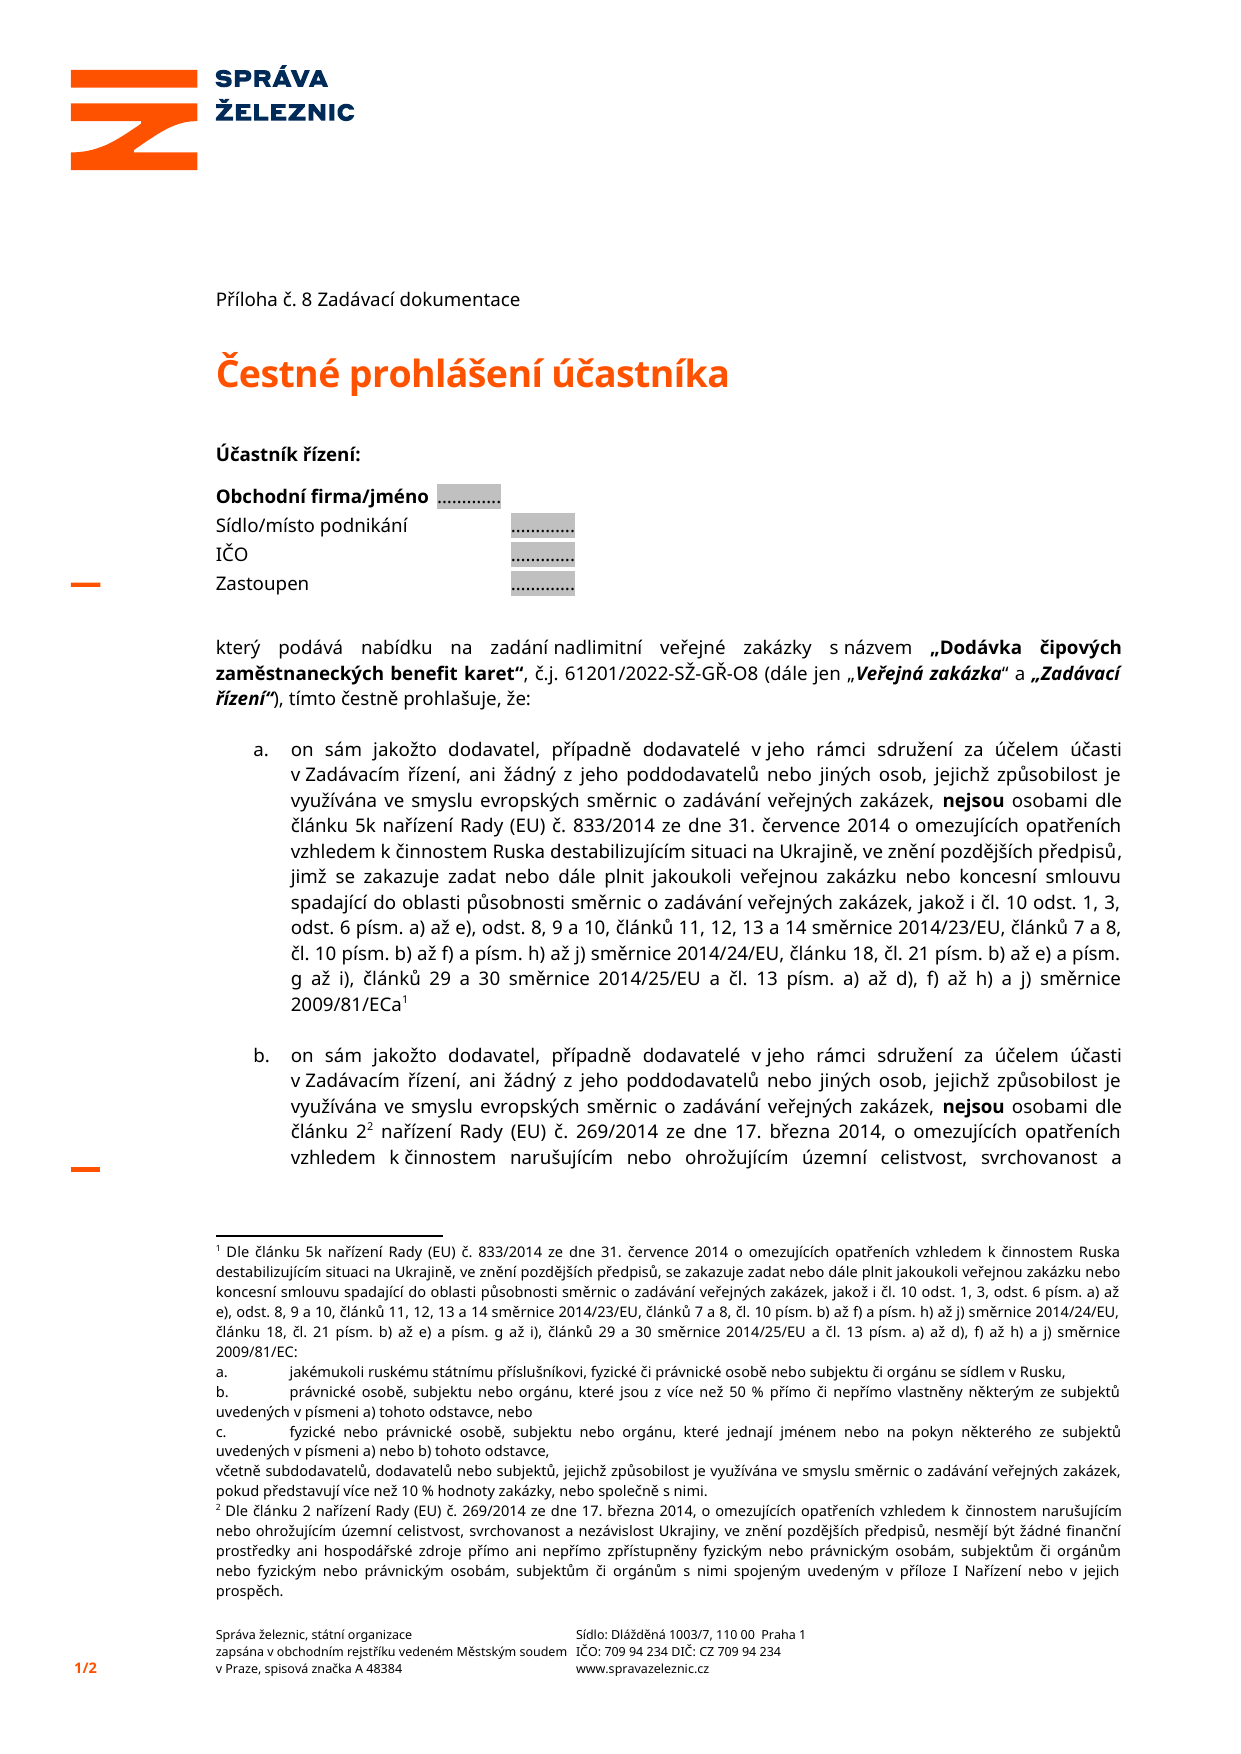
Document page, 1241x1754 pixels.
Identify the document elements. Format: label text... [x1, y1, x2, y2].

text Sídlo/místo podnikání …………. [216, 509, 1122, 538]
list on sám jakožto dodavatel, případně dodavatelé v jeho rámci sdružení za účelem účasti v Zadávacím řízení, ani žádný z jeho poddodavatelů nebo jiných osob, jejichž způsobilost je využívána ve smyslu evropských směrnic o zadávání veřejných zakázek, nejsou osobami dle článku 5k nařízení Rady (EU) č. 833/2014 ze dne 31. července 2014 o omezujících opatřeních vzhledem k činnostem Ruska destabilizujícím situaci na Ukrajině, ve znění pozdějších předpisů, jimž se zakazuje zadat nebo dále plnit jakoukoli veřejnou zakázku nebo koncesní smlouvu spadající do oblasti působnosti směrnic o zadávání veřejných zakázek, jakož i čl. 10 odst. 1, 3, odst. 6 písm. a) až e), odst. 8, 9 a 10, článků 11, 12, 13 a 14 směrnice 2014/23/EU, článků 7 a 8, čl. 10 písm. b) až f) a písm. h) až j) směrnice 2014/24/EU, článku 18, čl. 21 písm. b) až e) a písm. g až i), článků 29 a 30 směrnice 2014/25/EU a čl. 13 písm. a) až d), f) až h) a j) směrnice 2009/81/ECa [253, 736, 1122, 1017]
text Obchodní firma/jméno …………. [216, 481, 1122, 509]
text Účastník řízení: [216, 437, 1122, 468]
text který podává nabídku na zadání nadlimitní veřejné zakázky s názvem „Dodávka čipových zaměstnaneckých benefit karet“, č.j. 61201/2022-SŽ-GŘ-O8 (dále jen „Veřejná zakázka“ a „Zadávací řízení“), tímto čestně prohlašuje, že: [216, 634, 1122, 711]
subtitle Čestné prohlášení účastníka [216, 347, 1122, 398]
list on sám jakožto dodavatel, případně dodavatelé v jeho rámci sdružení za účelem účasti v Zadávacím řízení, ani žádný z jeho poddodavatelů nebo jiných osob, jejichž způsobilost je využívána ve smyslu evropských směrnic o zadávání veřejných zakázek, nejsou osobami dle článku 2 nařízení Rady (EU) č. 269/2014 ze dne 17. března 2014, o omezujících opatřeních vzhledem k činnostem narušujícím nebo ohrožujícím územní celistvost, svrchovanost a nezávislost Ukrajiny, ve znění pozdějších předpisů, a dalších prováděcích předpisů k tomuto nařízení Rady (EU) č. 269/2014 (tzv. sankční seznamy). [253, 1042, 1122, 1170]
text Zastoupen …………. [216, 567, 1122, 596]
text IČO …………. [216, 538, 1122, 567]
text Příloha č. 8 Zadávací dokumentace [216, 286, 1122, 311]
